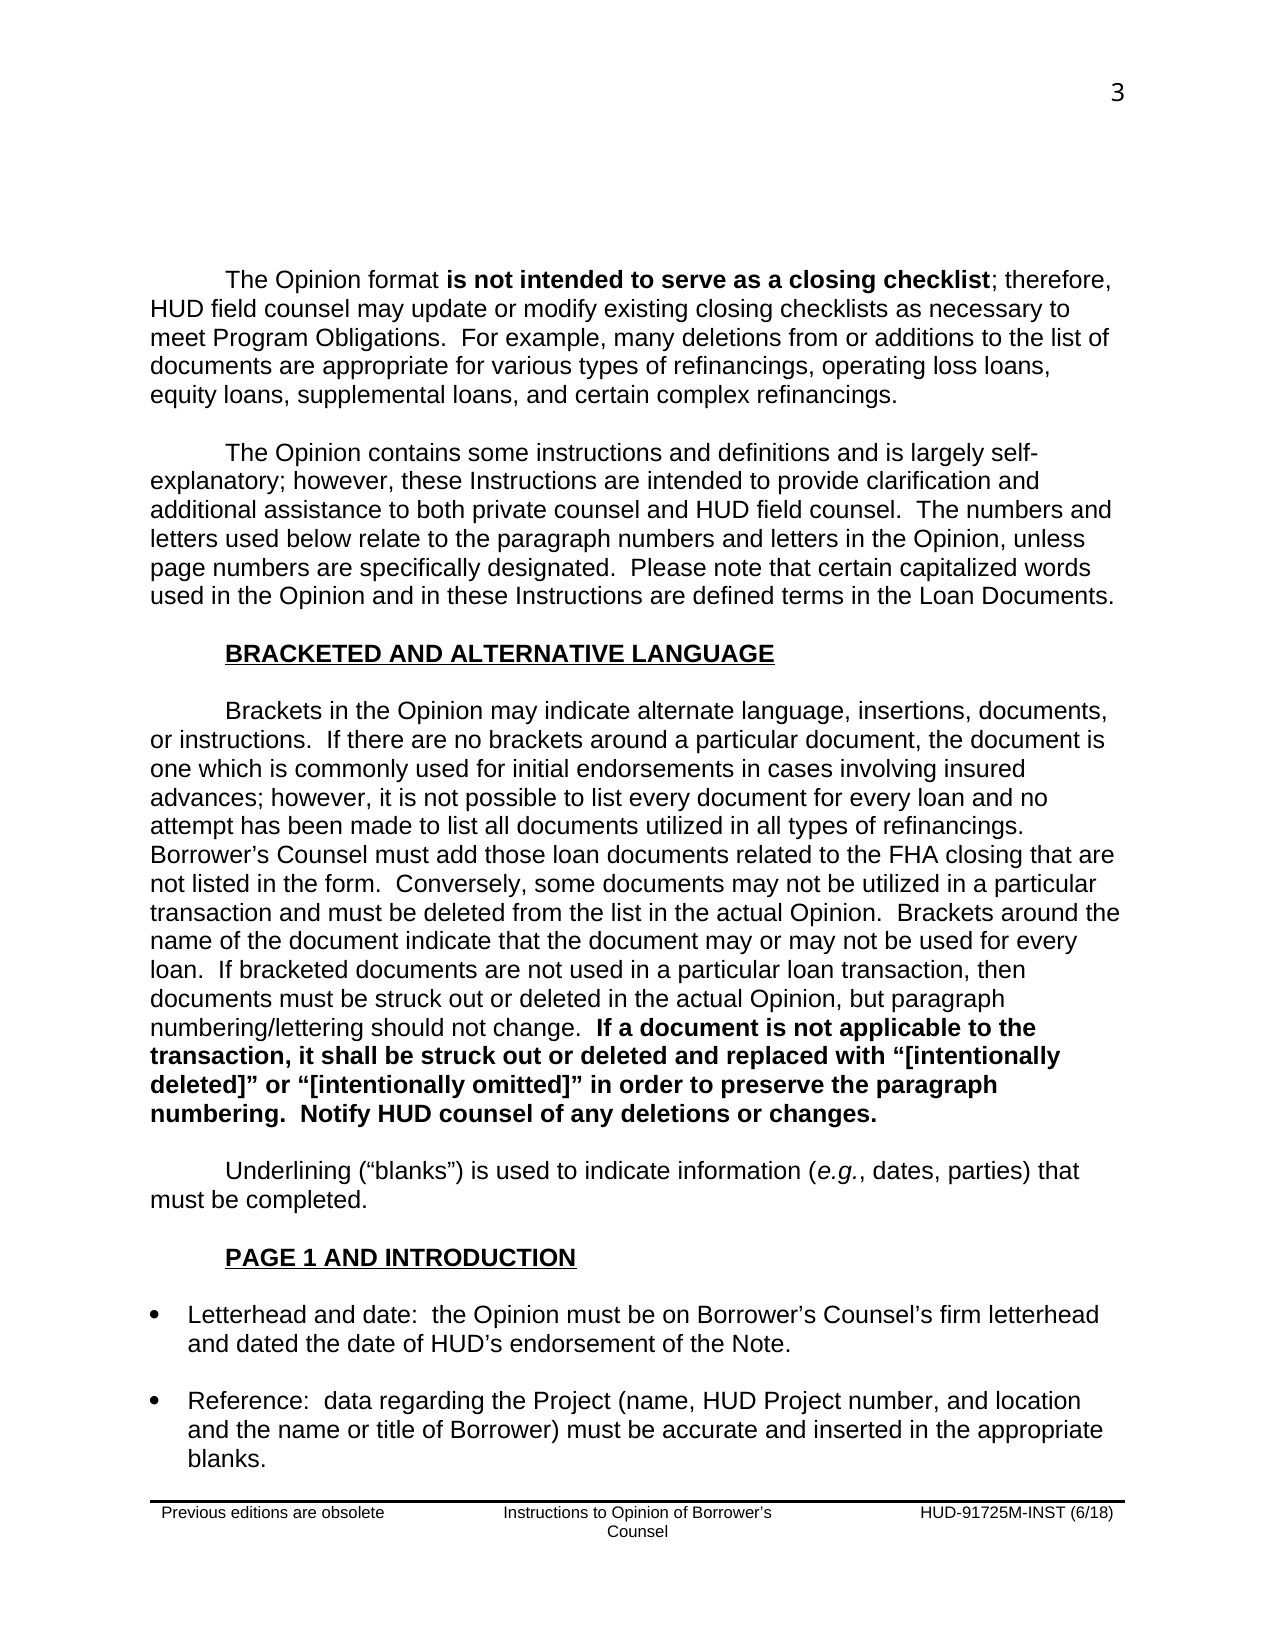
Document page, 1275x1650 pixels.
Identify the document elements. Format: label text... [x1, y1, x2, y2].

text Brackets in the Opinion may indicate alternate language, insertions, documents, or instructions. If there are no brackets around a particular document, the document is one which is commonly used for initial endorsements in cases involving insured advances; however, it is not possible to list every document for every loan and no attempt has been made to list all documents utilized in all types of refinancings. Borrower’s Counsel must add those loan documents related to the FHA closing that are not listed in the form. Conversely, some documents may not be utilized in a particular transaction and must be deleted from the list in the actual Opinion. Brackets around the name of the document indicate that the document may or may not be used for every loan. If bracketed documents are not used in a particular loan transaction, then documents must be struck out or deleted in the actual Opinion, but paragraph numbering/lettering should not change. If a document is not applicable to the transaction, it shall be struck out or deleted and replaced with “[intentionally deleted]” or “[intentionally omitted]” in order to preserve the paragraph numbering. Notify HUD counsel of any deletions or changes. [150, 696, 1125, 1127]
text Underlining (“blanks”) is used to indicate information (e.g., dates, parties) that must be completed. [150, 1156, 1125, 1214]
text PAGE 1 AND INTRODUCTION [150, 1242, 1125, 1271]
text BRACKETED AND ALTERNATIVE LANGUAGE [150, 639, 1125, 667]
list Reference: data regarding the Project (name, HUD Project number, and location and the name or title of Borrower) must be accurate and inserted in the appropriate blanks. [150, 1386, 1125, 1473]
list Letterhead and date: the Opinion must be on Borrower’s Counsel’s firm letterhead and dated the date of HUD’s endorsement of the Note. [150, 1300, 1125, 1358]
text The Opinion contains some instructions and definitions and is largely self-explanatory; however, these Instructions are intended to provide clarification and additional assistance to both private counsel and HUD field counsel. The numbers and letters used below relate to the paragraph numbers and letters in the Opinion, unless page numbers are specifically designated. Please note that certain capitalized words used in the Opinion and in these Instructions are defined terms in the Loan Documents. [150, 437, 1125, 610]
text The Opinion format is not intended to serve as a closing checklist; therefore, HUD field counsel may update or modify existing closing checklists as necessary to meet Program Obligations. For example, many deletions from or additions to the list of documents are appropriate for various types of refinancings, operating loss loans, equity loans, supplemental loans, and certain complex refinancings. [150, 265, 1125, 409]
